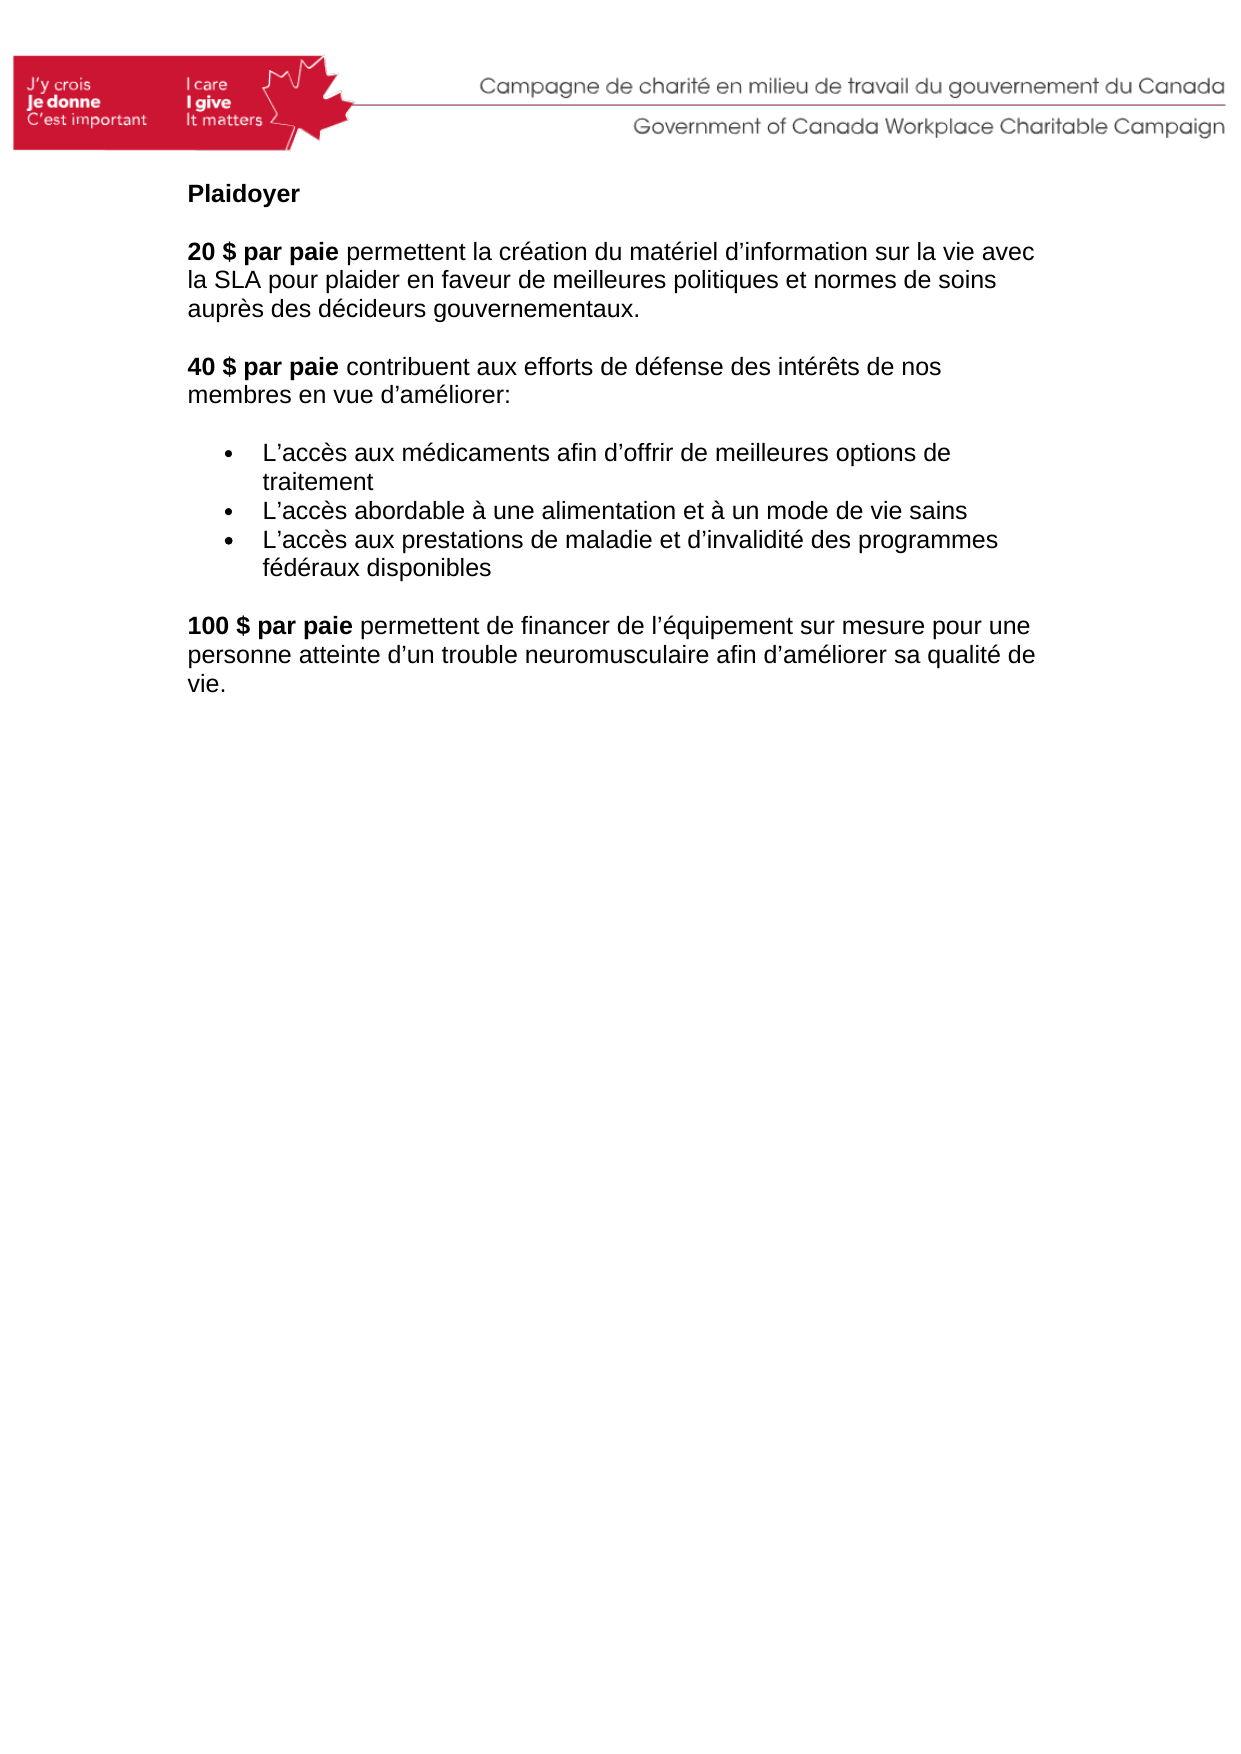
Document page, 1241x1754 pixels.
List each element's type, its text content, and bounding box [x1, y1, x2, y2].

picture [0, 41, 1241, 166]
list L’accès aux prestations de maladie et d’invalidité des programmes fédéraux disponibles [225, 583, 1053, 640]
text 100 $ par paie permettent de financer de l’équipement sur mesure pour une personne atteinte d’un trouble neuromusculaire afin d’améliorer sa qualité de vie. [187, 669, 1053, 756]
text Plaidoyer 20 $ par paie permettent la création du matériel d’information sur la vie avec la SLA pour plaider en faveur de meilleures politiques et normes de soins auprès des décideurs gouvernementaux. 40 $ par paie contribuent aux efforts de défense des intérêts de nos membres en vue d’améliorer: [187, 179, 1053, 409]
list L’accès aux médicaments afin d’offrir de meilleures options de traitement [225, 438, 1053, 496]
list L’accès abordable à une alimentation et à un mode de vie sains [225, 525, 1053, 554]
